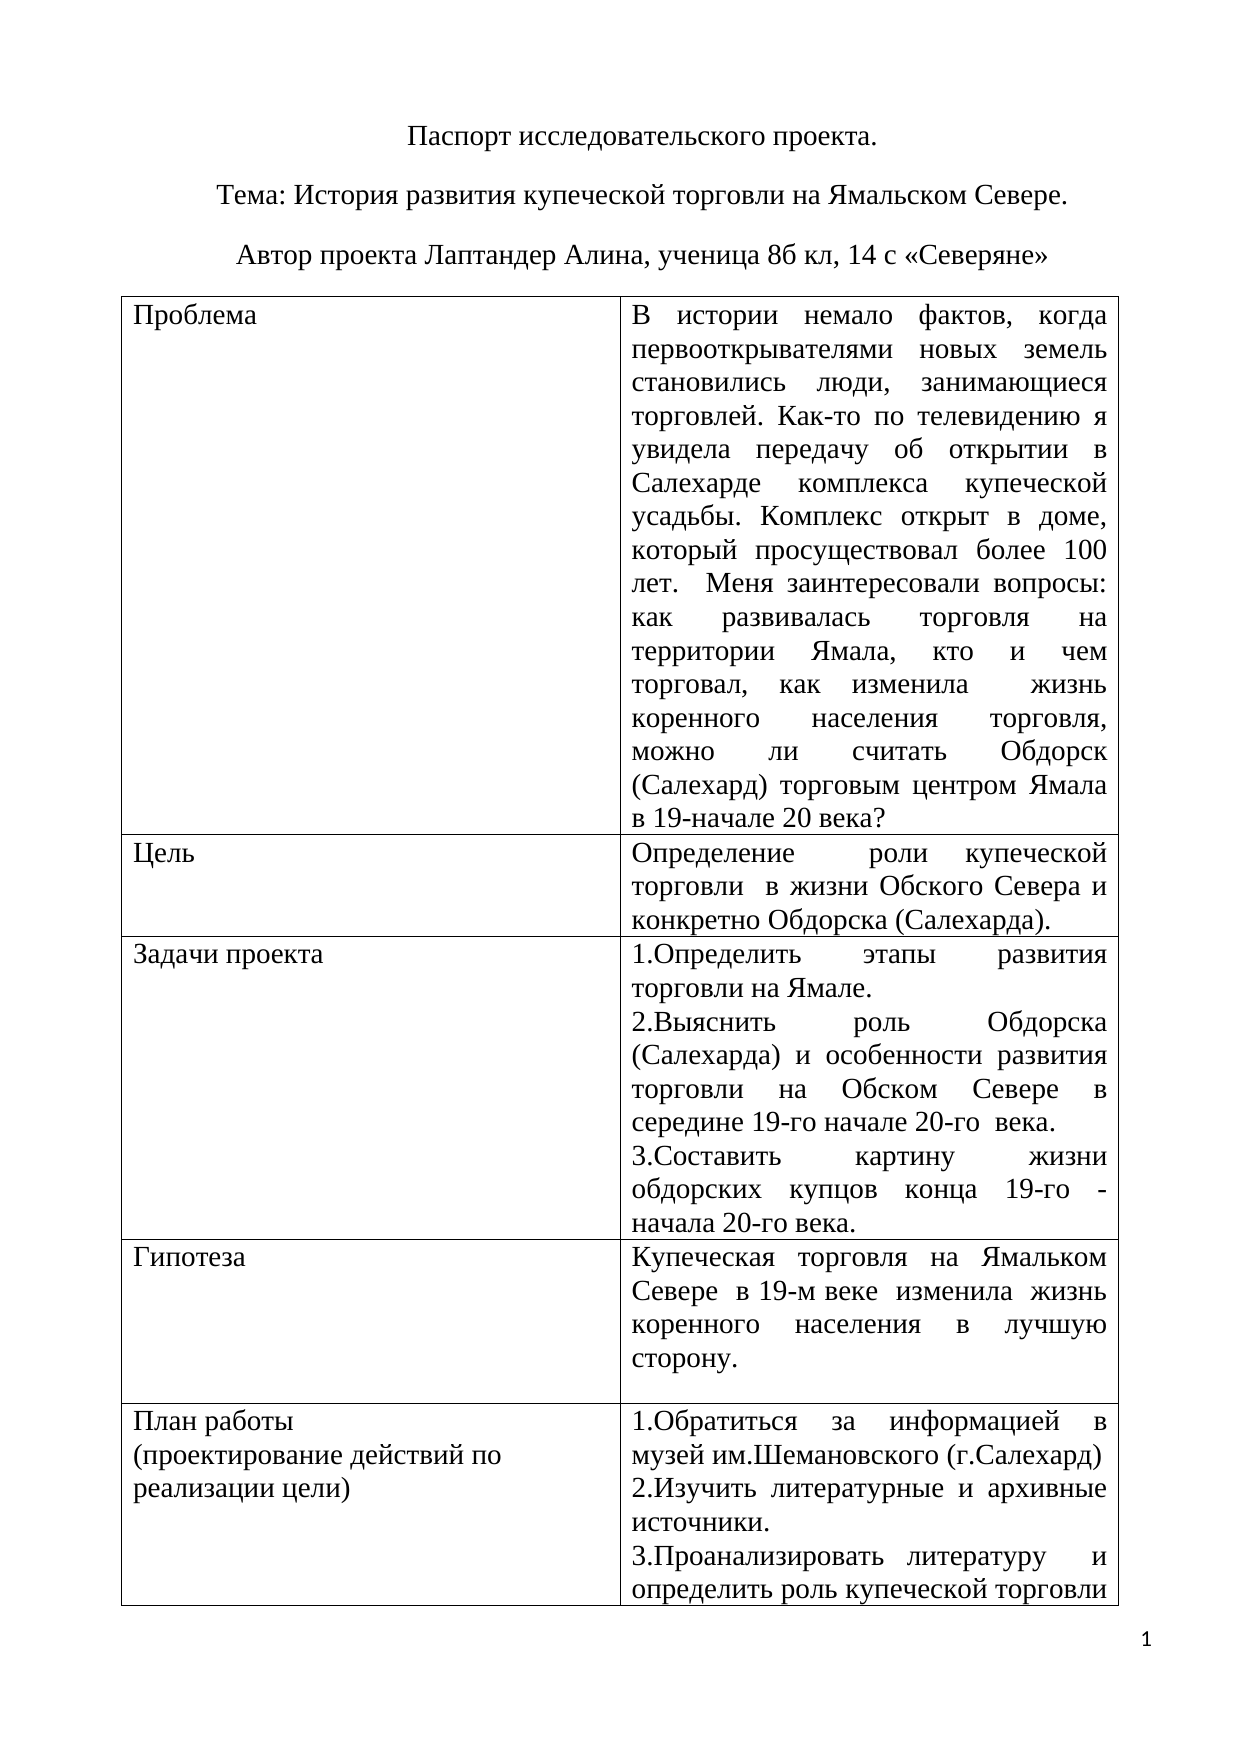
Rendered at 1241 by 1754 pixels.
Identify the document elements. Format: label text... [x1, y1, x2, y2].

table_cell Гипотеза [122, 1240, 620, 1402]
text Тема: История развития купеческой торговли на Ямальском Севере. [133, 177, 1152, 211]
text Паспорт исследовательского проекта. [133, 118, 1152, 152]
table_cell Купеческая торговля на Ямальком Севере в 19-м веке изменила жизнь коренного населения в лучшую сторону. [621, 1240, 1118, 1402]
table_cell Цель [122, 835, 620, 936]
table_cell 1.Определить этапы развития торговли на Ямале. 2.Выяснить роль Обдорска (Салехарда) и особенности развития торговли на Обском Севере в середине 19-го начале 20-го века. 3.Составить картину жизни обдорских купцов конца 19-го -начала 20-го века. [621, 937, 1118, 1238]
table_header В истории немало фактов, когда первооткрывателями новых земель становились люди, занимающиеся торговлей. Как-то по телевидению я увидела передачу об открытии в Салехарде комплекса купеческой усадьбы. Комплекс открыт в доме, который просуществовал более 100 лет. Меня заинтересовали вопросы: как развивалась торговля на территории Ямала, кто и чем торговал, как изменила жизнь коренного населения торговля, можно ли считать Обдорск (Салехард) торговым центром Ямала в 19-начале 20 века? [621, 297, 1118, 834]
table_cell Задачи проекта [122, 937, 620, 1238]
table_cell Определение роли купеческой торговли в жизни Обского Севера и конкретно Обдорска (Салехарда). [621, 835, 1118, 936]
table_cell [621, 1404, 1118, 1605]
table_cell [122, 1404, 620, 1605]
text Автор проекта Лаптандер Алина, ученица 8б кл, 14 с «Северяне» [133, 237, 1152, 270]
table_header Проблема [122, 297, 620, 834]
